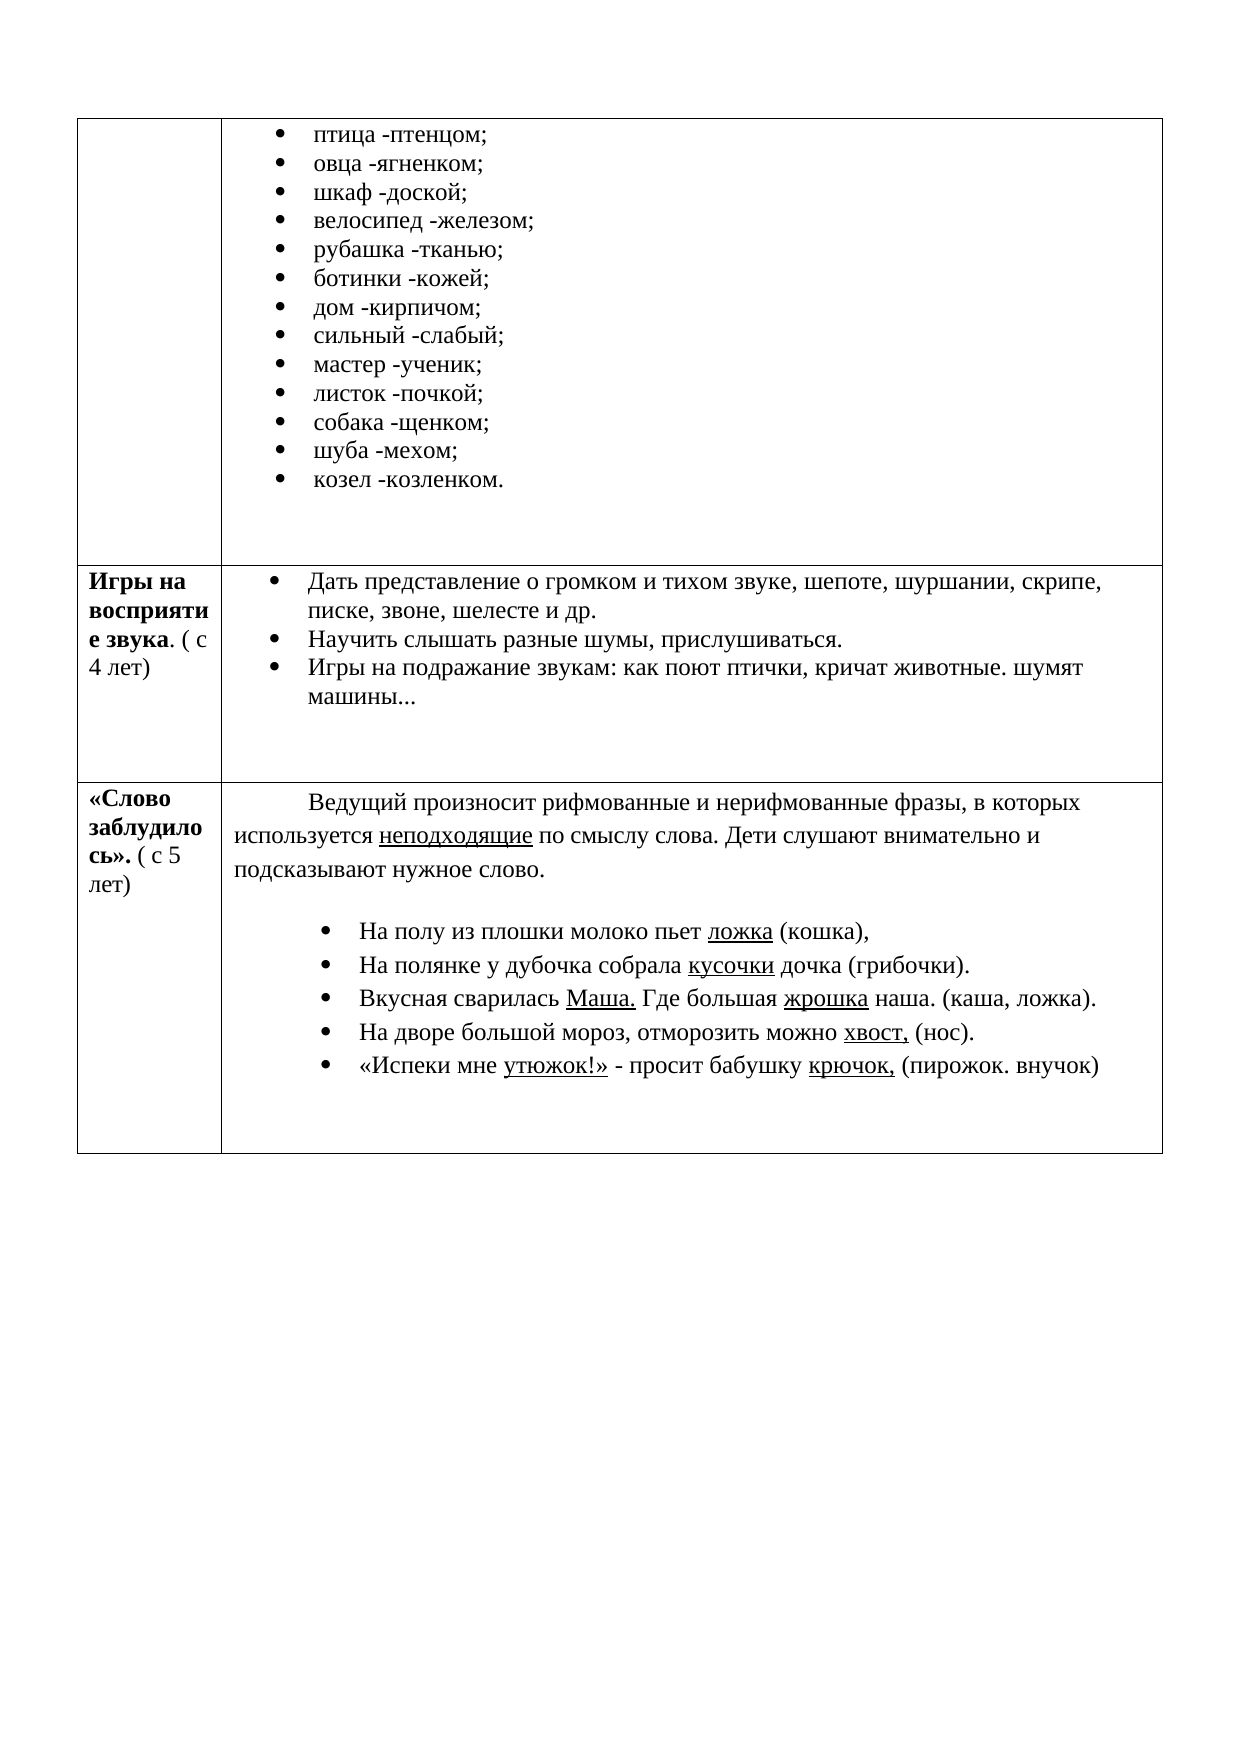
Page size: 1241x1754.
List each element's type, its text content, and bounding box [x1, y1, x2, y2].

table_cell Ведущий произносит рифмованные и нерифмованные фразы, в которых используется неподходящие по смыслу слова. Дети слушают внимательно и подсказывают нужное слово. На полу из плошки молоко пьет ложка (кошка), На полянке у дубочка собрала кусочки дочка (грибочки). Вкусная сварилась Маша. Где большая жрошка наша. (каша, ложка). На дворе большой мороз, отморозить можно хвост, (нос). «Испеки мне утюжок!» - просит бабушку крючок, (пирожок. внучок) [222, 783, 1162, 1153]
table_cell Игры на восприятие звука. ( с 4 лет) [78, 566, 221, 782]
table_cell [78, 119, 221, 565]
table_cell Дать представление о громком и тихом звуке, шепоте, шуршании, скрипе, писке, звоне, шелесте и др. Научить слышать разные шумы, прислушиваться. Игры на подражание звукам: как поют птички, кричат животные. шумят машины... [222, 566, 1162, 782]
table_cell «Слово заблудилось». ( с 5 лет) [78, 783, 221, 1153]
